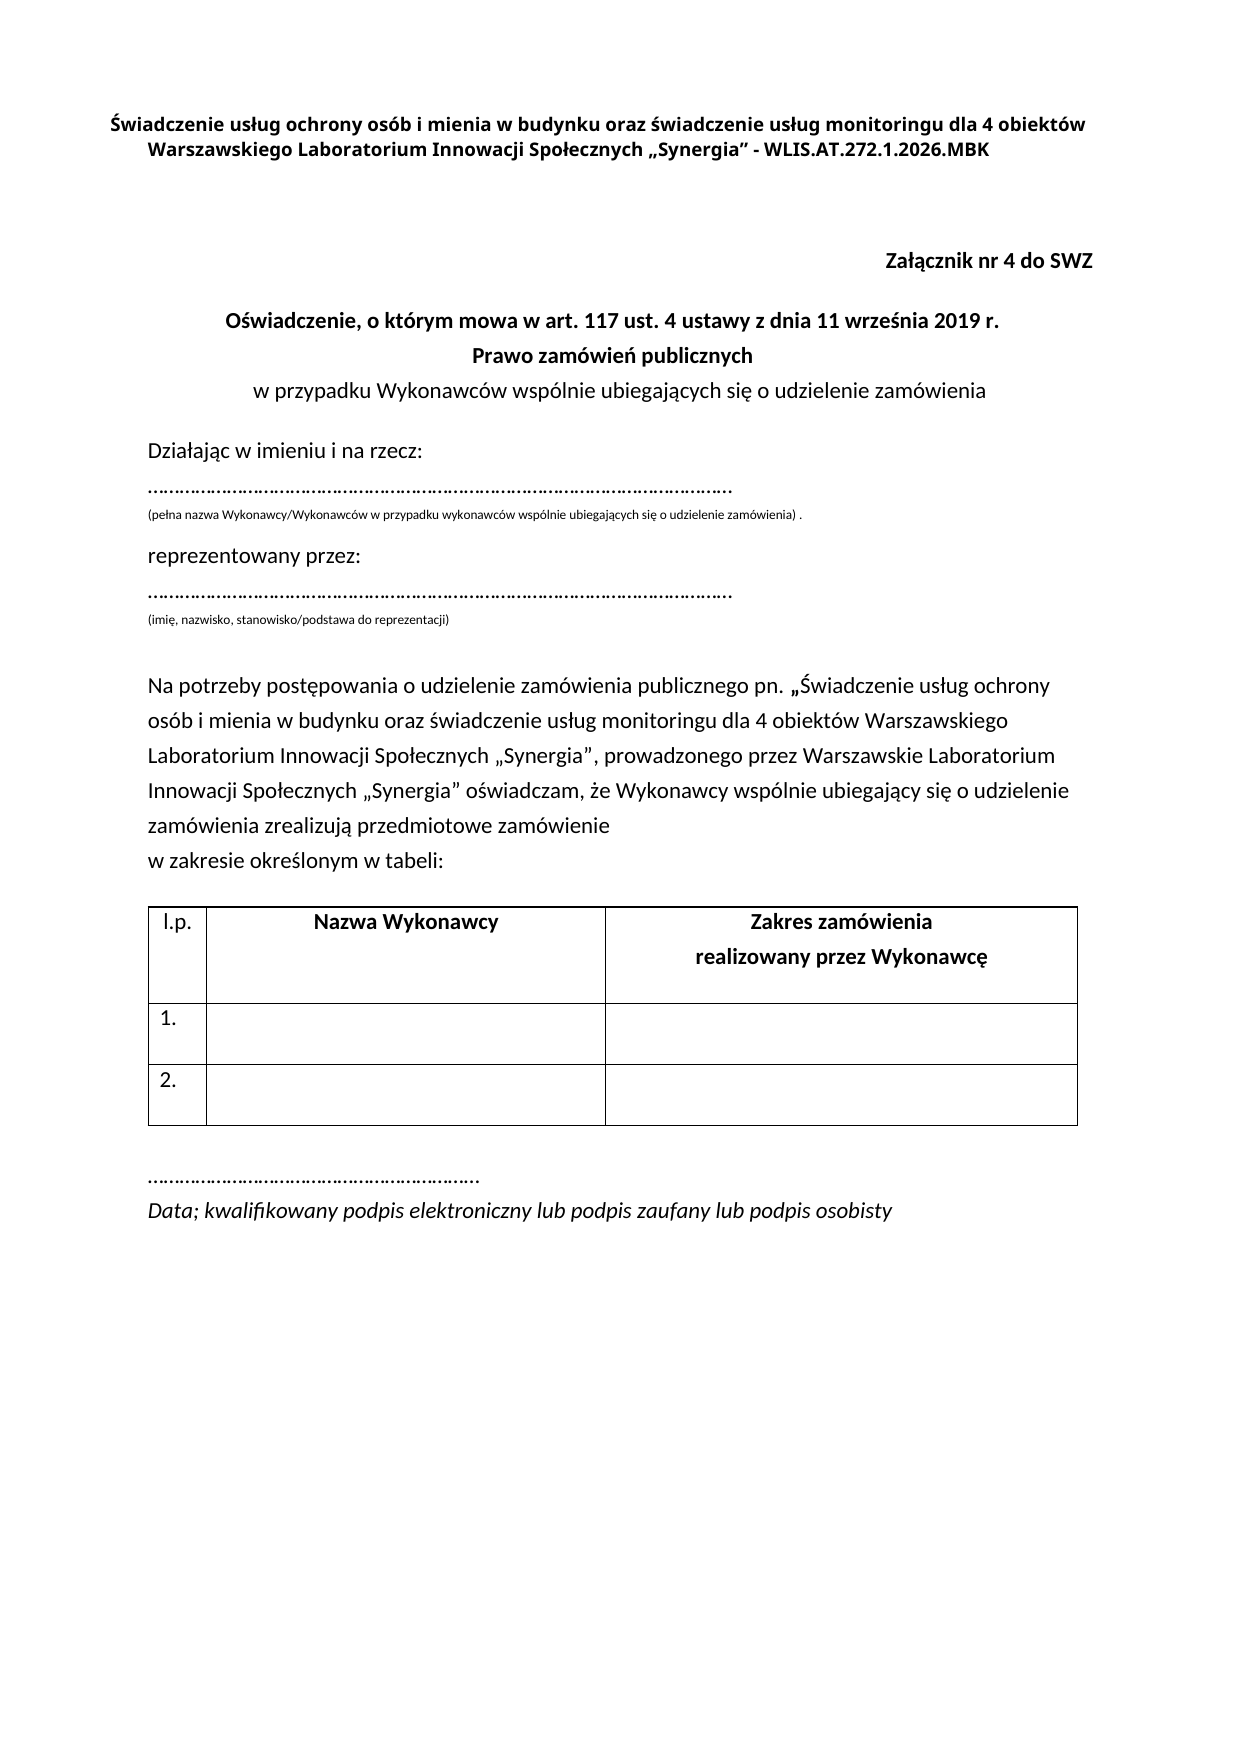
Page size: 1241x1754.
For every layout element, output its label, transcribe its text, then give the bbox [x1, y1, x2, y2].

text (imię, nazwisko, stanowisko/podstawa do reprezentacji) [148, 611, 1093, 639]
text w przypadku Wykonawców wspólnie ubiegających się o udzielenie zamówienia [148, 376, 1093, 404]
table_cell 2. [149, 1065, 206, 1125]
table_cell [606, 1004, 1077, 1064]
text Na potrzeby postępowania o udzielenie zamówienia publicznego pn. „Świadczenie usług ochrony osób i mienia w budynku oraz świadczenie usług monitoringu dla 4 obiektów Warszawskiego Laboratorium Innowacji Społecznych „Synergia”, prowadzonego przez Warszawskie Laboratorium Innowacji Społecznych „Synergia” oświadczam, że Wykonawcy wspólnie ubiegający się o udzielenie zamówienia zrealizują przedmiotowe zamówienie w zakresie określonym w tabeli: [148, 671, 1093, 874]
text Prawo zamówień publicznych [133, 341, 1093, 369]
table_header l.p. [149, 908, 206, 1002]
table_cell [207, 1004, 605, 1064]
text Załącznik nr 4 do SWZ [148, 246, 1093, 274]
table_cell 1. [149, 1004, 206, 1064]
text (pełna nazwa Wykonawcy/Wykonawców w przypadku wykonawców wspólnie ubiegających się o udzielenie zamówienia) . [148, 506, 1093, 534]
table_header Nazwa Wykonawcy [207, 908, 605, 1002]
text ………………………………………………………………………………………………… [148, 576, 1093, 604]
table_cell [606, 1065, 1077, 1125]
text Oświadczenie, o którym mowa w art. 117 ust. 4 ustawy z dnia 11 września 2019 r. [133, 306, 1093, 334]
table_header Zakres zamówienia realizowany przez Wykonawcę [606, 908, 1077, 1002]
text ……………………………………………………… [148, 1161, 1093, 1189]
text reprezentowany przez: [148, 541, 1093, 569]
table_cell [207, 1065, 605, 1125]
text Data; kwalifikowany podpis elektroniczny lub podpis zaufany lub podpis osobisty [148, 1196, 1093, 1224]
text ………………………………………………………………………………………………… [148, 471, 1093, 499]
text Działając w imieniu i na rzecz: [148, 436, 1093, 464]
